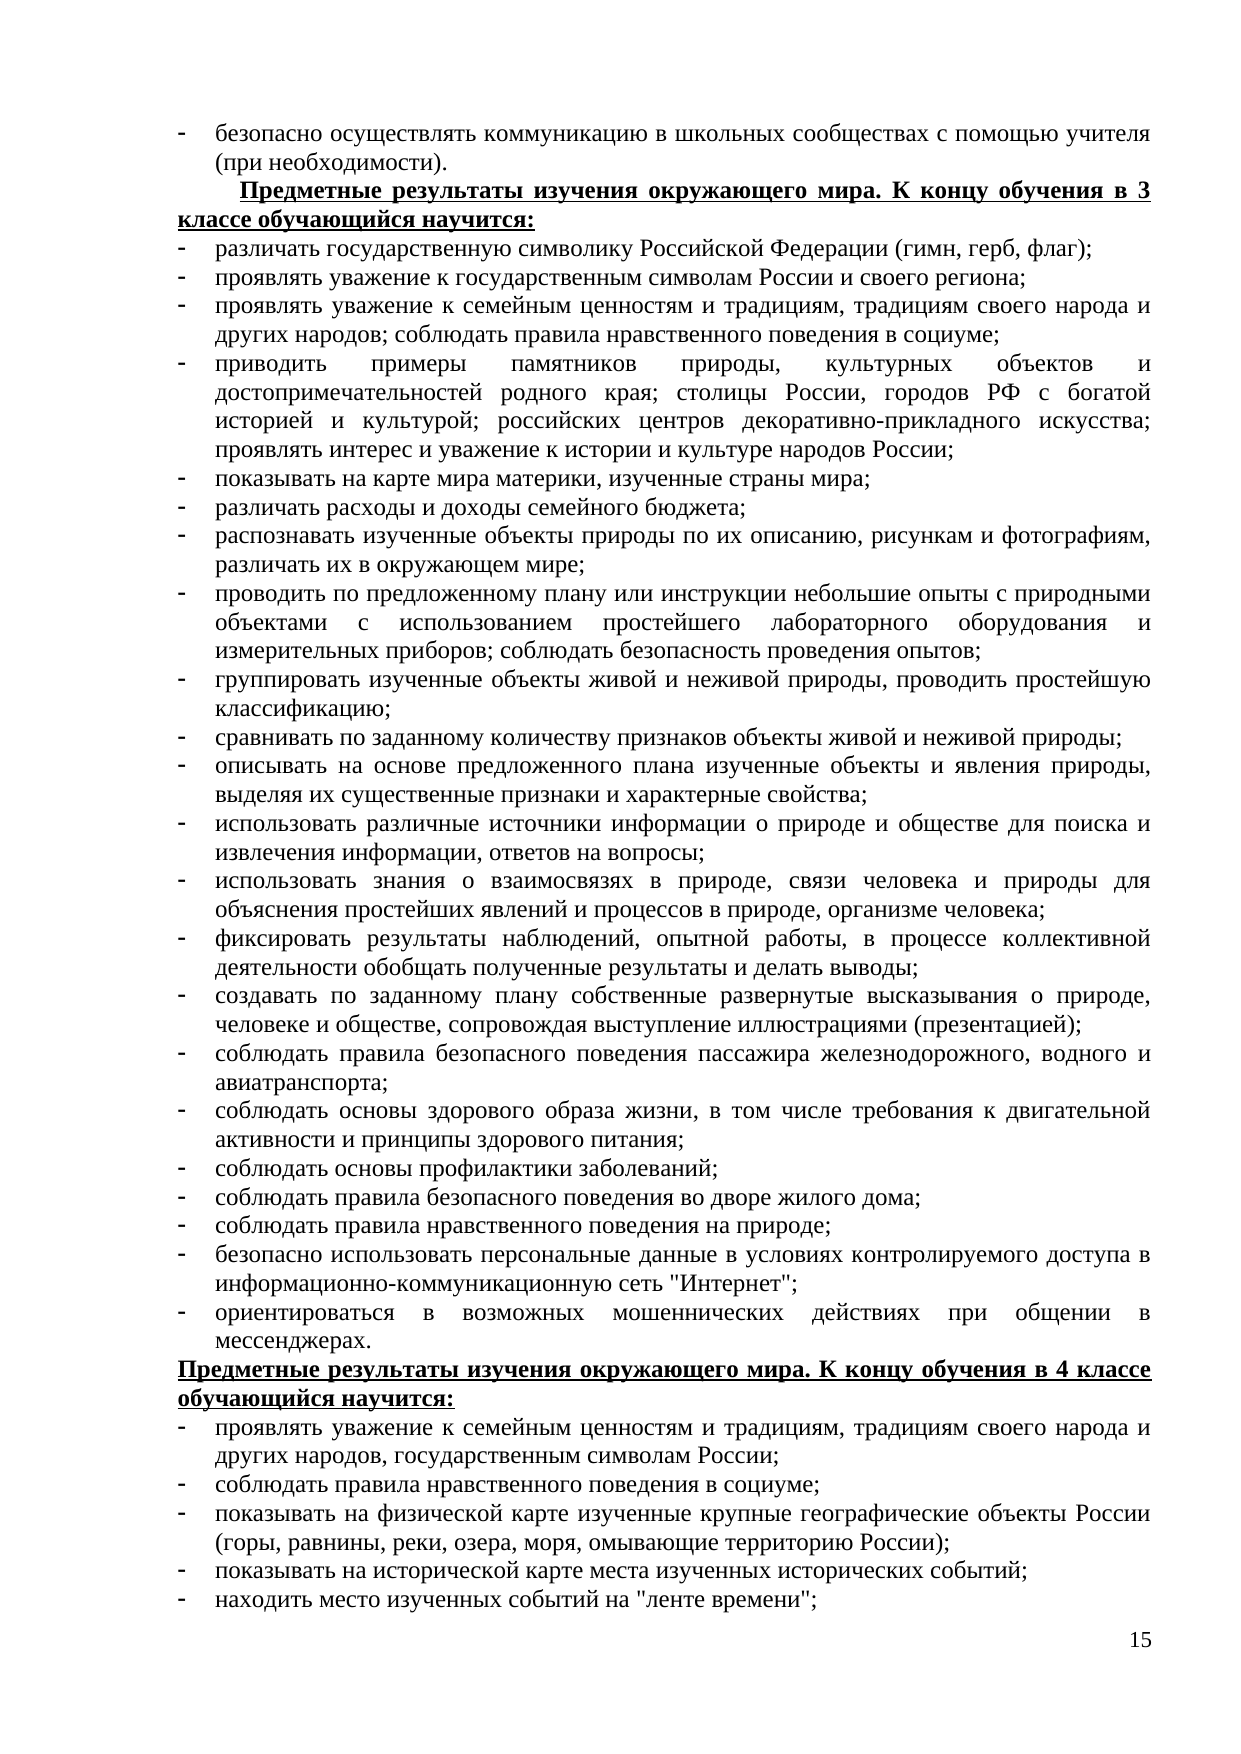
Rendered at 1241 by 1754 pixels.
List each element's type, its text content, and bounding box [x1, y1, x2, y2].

list описывать на основе предложенного плана изученные объекты и явления природы, выделяя их существенные признаки и характерные свойства; [177, 751, 1152, 808]
list группировать изученные объекты живой и неживой природы, проводить простейшую классификацию; [177, 664, 1152, 722]
list соблюдать правила нравственного поведения на природе; [177, 1211, 1152, 1239]
text Предметные результаты изучения окружающего мира. К концу обучения в 4 классе обучающийся научится: [177, 1354, 1152, 1379]
list показывать на исторической карте места изученных исторических событий; [177, 1556, 1152, 1584]
list соблюдать правила безопасного поведения пассажира железнодорожного, водного и авиатранспорта; [177, 1038, 1152, 1096]
text Предметные результаты изучения окружающего мира. К концу обучения в 3 классе обучающийся научится: [177, 176, 1152, 233]
list создавать по заданному плану собственные развернутые высказывания о природе, человеке и обществе, сопровождая выступление иллюстрациями (презентацией); [177, 981, 1152, 1038]
list приводить примеры памятников природы, культурных объектов и достопримечательностей родного края; столицы России, городов РФ с богатой историей и культурой; российских центров декоративно-прикладного искусства; проявлять интерес и уважение к истории и культуре народов России; [177, 348, 1152, 463]
list проявлять уважение к государственным символам России и своего региона; [177, 262, 1152, 291]
list фиксировать результаты наблюдений, опытной работы, в процессе коллективной деятельности обобщать полученные результаты и делать выводы; [177, 923, 1152, 981]
list соблюдать основы здорового образа жизни, в том числе требования к двигательной активности и принципы здорового питания; [177, 1096, 1152, 1153]
list использовать различные источники информации о природе и обществе для поиска и извлечения информации, ответов на вопросы; [177, 808, 1152, 866]
list показывать на физической карте изученные крупные географические объекты России (горы, равнины, реки, озера, моря, омывающие территорию России); [177, 1498, 1152, 1556]
list проводить по предложенному плану или инструкции небольшие опыты с природными объектами с использованием простейшего лабораторного оборудования и измерительных приборов; соблюдать безопасность проведения опытов; [177, 578, 1152, 664]
list различать расходы и доходы семейного бюджета; [177, 492, 1152, 521]
list ориентироваться в возможных мошеннических действиях при общении в мессенджерах. [177, 1297, 1152, 1354]
list соблюдать правила безопасного поведения во дворе жилого дома; [177, 1182, 1152, 1211]
list соблюдать основы профилактики заболеваний; [177, 1153, 1152, 1182]
text Предметные результаты изучения окружающего мира. К концу обучения в 4 классе обучающийся научится: [177, 1380, 1152, 1412]
list безопасно осуществлять коммуникацию в школьных сообществах с помощью учителя (при необходимости). [177, 118, 1152, 176]
list проявлять уважение к семейным ценностям и традициям, традициям своего народа и других народов; соблюдать правила нравственного поведения в социуме; [177, 291, 1152, 348]
list находить место изученных событий на "ленте времени"; [177, 1584, 1152, 1613]
list соблюдать правила нравственного поведения в социуме; [177, 1469, 1152, 1498]
list безопасно использовать персональные данные в условиях контролируемого доступа в информационно-коммуникационную сеть "Интернет"; [177, 1239, 1152, 1297]
list проявлять уважение к семейным ценностям и традициям, традициям своего народа и других народов, государственным символам России; [177, 1412, 1152, 1469]
list распознавать изученные объекты природы по их описанию, рисункам и фотографиям, различать их в окружающем мире; [177, 521, 1152, 578]
list различать государственную символику Российской Федерации (гимн, герб, флаг); [177, 233, 1152, 262]
list сравнивать по заданному количеству признаков объекты живой и неживой природы; [177, 722, 1152, 751]
list показывать на карте мира материки, изученные страны мира; [177, 463, 1152, 492]
list использовать знания о взаимосвязях в природе, связи человека и природы для объяснения простейших явлений и процессов в природе, организме человека; [177, 866, 1152, 923]
